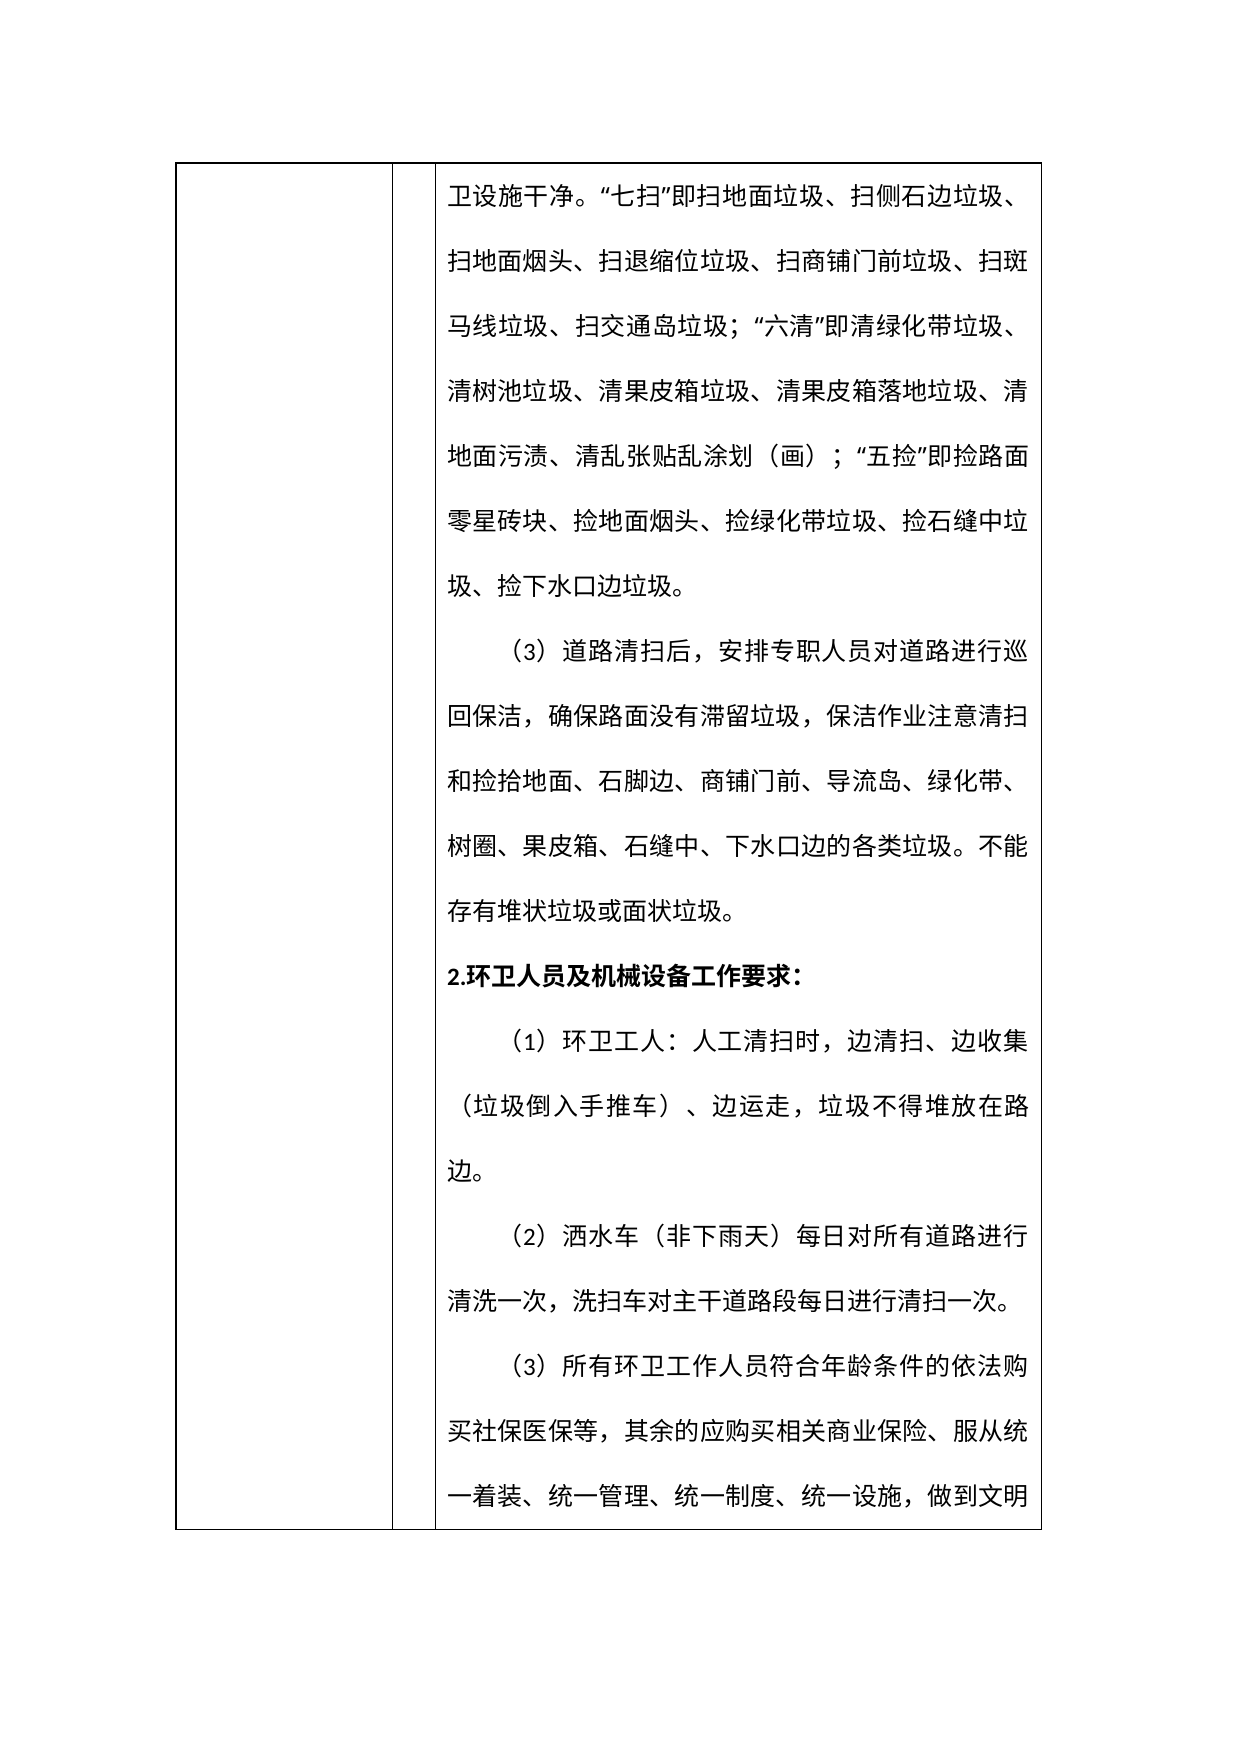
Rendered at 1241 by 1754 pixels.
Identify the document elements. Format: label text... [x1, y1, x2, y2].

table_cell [436, 164, 1041, 1528]
table_cell [177, 164, 392, 1528]
table_cell 2 [393, 164, 435, 1528]
